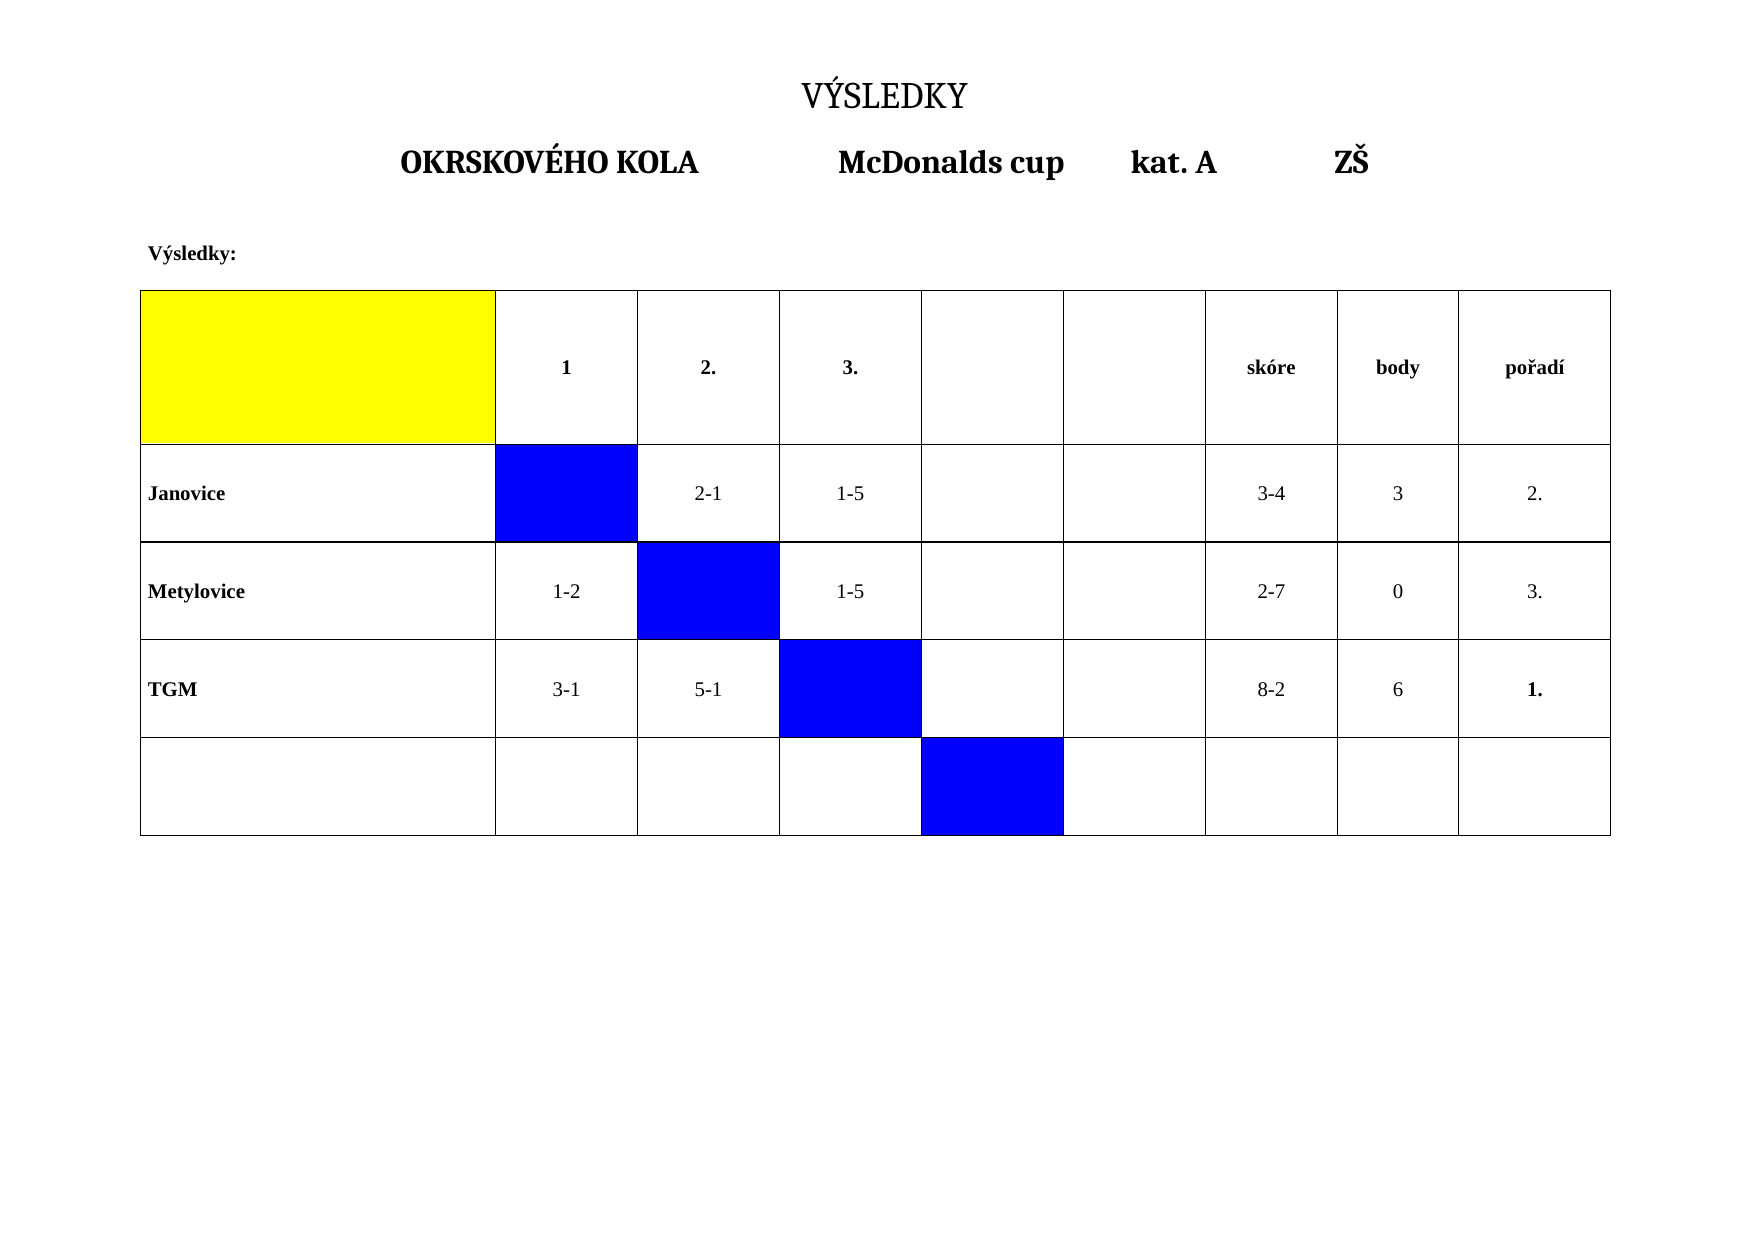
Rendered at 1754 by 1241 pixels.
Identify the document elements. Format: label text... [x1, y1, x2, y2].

table_header body [1338, 291, 1458, 443]
table_cell 2. [1459, 445, 1610, 541]
table_cell Janovice [141, 445, 495, 541]
table_header 3. [780, 291, 921, 443]
table_cell 1-2 [496, 543, 637, 639]
table_cell [1338, 738, 1458, 835]
table_cell [1206, 738, 1337, 835]
title VÝSLEDKY [148, 75, 1621, 118]
table_header 2. [638, 291, 779, 443]
table_cell 8-2 [1206, 640, 1337, 737]
table_cell [922, 543, 1063, 639]
table_cell 1-5 [780, 543, 921, 639]
table_cell [638, 738, 779, 835]
table_header pořadí [1459, 291, 1610, 443]
table_cell 5-1 [638, 640, 779, 737]
table_cell [1459, 738, 1610, 835]
table_header skóre [1206, 291, 1337, 443]
table_cell 3 [1338, 445, 1458, 541]
table_cell 1. [1459, 640, 1610, 737]
text Výsledky: [148, 241, 1621, 265]
table_cell 6 [1338, 640, 1458, 737]
table_cell 0 [1338, 543, 1458, 639]
title OKRSKOVÉHO KOLA McDonalds cup kat. A ZŠ [148, 143, 1621, 181]
table_cell TGM [141, 640, 495, 737]
table_cell [496, 738, 637, 835]
table_cell [638, 543, 779, 639]
table_cell [922, 738, 1063, 835]
table_header 1 [496, 291, 637, 443]
table_cell [922, 445, 1063, 541]
table_header [141, 291, 495, 443]
table_cell [1064, 445, 1205, 541]
table_cell [141, 738, 495, 835]
table_cell 1-5 [780, 445, 921, 541]
table_cell 2-7 [1206, 543, 1337, 639]
table_cell [1064, 738, 1205, 835]
table_cell [780, 640, 921, 737]
table_header [922, 291, 1063, 443]
table_cell [1064, 543, 1205, 639]
table_cell [1064, 640, 1205, 737]
table_header [1064, 291, 1205, 443]
table_cell [922, 640, 1063, 737]
table_cell 3-4 [1206, 445, 1337, 541]
table_cell [780, 738, 921, 835]
table_cell Metylovice [141, 543, 495, 639]
table_cell 3. [1459, 543, 1610, 639]
table_cell 3-1 [496, 640, 637, 737]
table_cell [496, 445, 637, 541]
table_cell 2-1 [638, 445, 779, 541]
